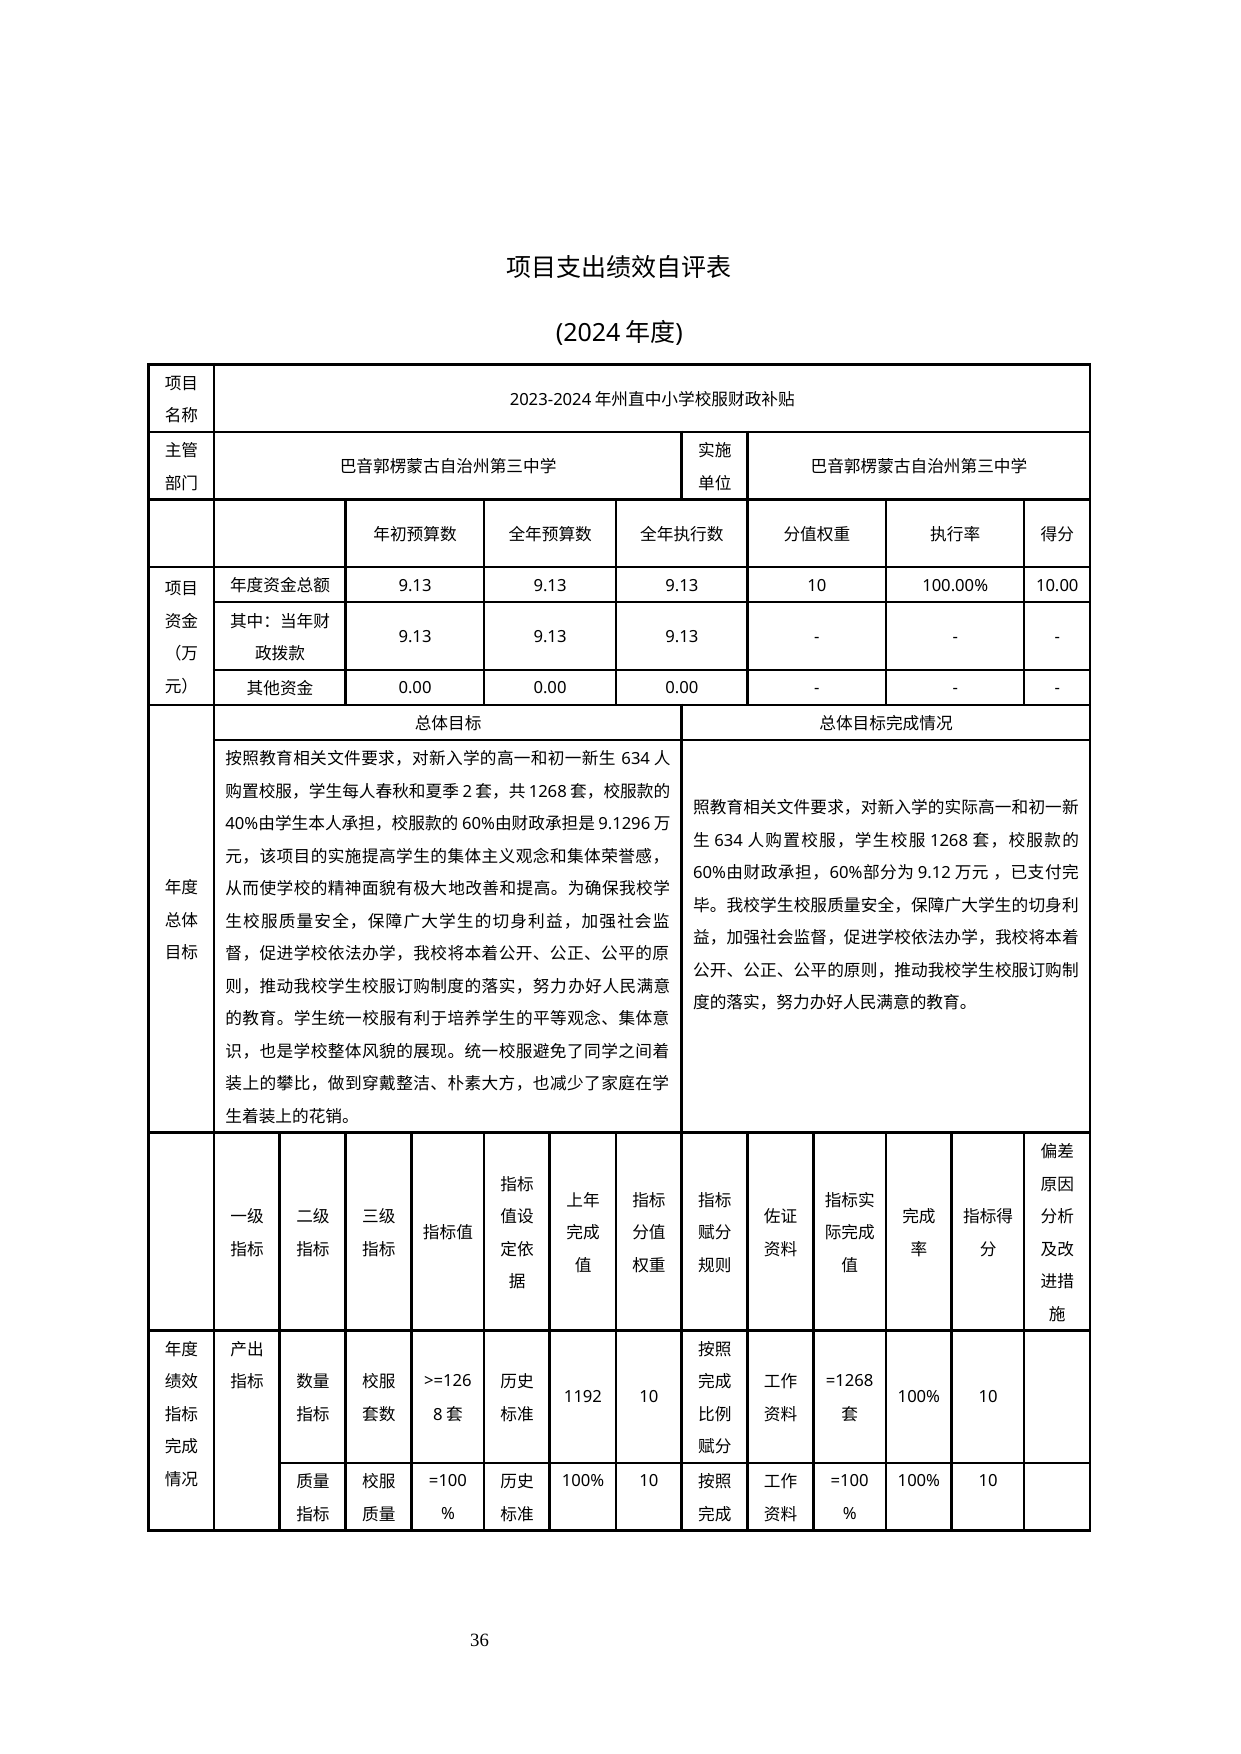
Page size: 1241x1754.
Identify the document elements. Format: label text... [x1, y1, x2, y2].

table_cell 佐证资料 [749, 1134, 812, 1329]
table_cell 全年执行数 [617, 501, 746, 566]
table_cell =100% [815, 1464, 885, 1529]
table_cell [150, 501, 213, 566]
table_cell =1268套 [815, 1332, 885, 1461]
table_cell 2023-2024年州直中小学校服财政补贴 [215, 366, 1089, 431]
table_cell 项目资金 （万元） [150, 568, 213, 703]
table_cell 偏差原因分析及改进措施 [1025, 1134, 1089, 1329]
table_cell 巴音郭楞蒙古自治州第三中学 [749, 433, 1089, 498]
table_cell 9.13 [485, 568, 615, 601]
table_cell 三级指标 [347, 1134, 410, 1329]
table_cell 9.13 [617, 568, 746, 601]
table_cell 校服质量合格率 [347, 1464, 410, 1529]
table_cell 产出指标 [215, 1332, 278, 1529]
table_cell (2024年度) [148, 298, 1090, 363]
table_cell - [749, 671, 885, 703]
table_cell 执行率 [887, 501, 1023, 566]
table_cell 10 [749, 568, 885, 601]
table_cell 全年预算数 [485, 501, 615, 566]
table_cell 按照教育相关文件要求，对新入学的高一和初一新生634人购置校服，学生每人春秋和夏季2套，共1268套，校服款的40%由学生本人承担，校服款的60%由财政承担是9.1296万元，该项目的实施提高学生的集体主义观念和集体荣誉感，从而使学校的精神面貌有极大地改善和提高。为确保我校学生校服质量安全，保障广大学生的切身利益，加强社会监督，促进学校依法办学，我校将本着公开、公正、公平的原则，推动我校学生校服订购制度的落实，努力办好人民满意的教育。学生统一校服有利于培养学生的平等观念、集体意识，也是学校整体风貌的展现。统一校服避免了同学之间着装上的攀比，做到穿戴整洁、朴素大方，也减少了家庭在学生着装上的花销。 [215, 741, 680, 1131]
table_cell 年初预算数 [347, 501, 483, 566]
table_cell 0.00 [617, 671, 746, 703]
table_cell 总体目标完成情况 [683, 706, 1089, 739]
table_cell 历史标准 [485, 1332, 548, 1461]
table_cell 照教育相关文件要求，对新入学的实际高一和初一新生634人购置校服，学生校服1268套，校服款的60%由财政承担，60%部分为9.12万元 ，已支付完毕。我校学生校服质量安全，保障广大学生的切身利益，加强社会监督，促进学校依法办学，我校将本着公开、公正、公平的原则，推动我校学生校服订购制度的落实，努力办好人民满意的教育。 [683, 741, 1089, 1131]
table_cell 指标分值权重 [617, 1134, 680, 1329]
table_cell 巴音郭楞蒙古自治州第三中学 [215, 433, 680, 498]
table_cell 指标值设定依据 [485, 1134, 548, 1329]
table_cell 项目名称 [150, 366, 213, 431]
table_cell - [887, 671, 1023, 703]
table_cell 主管部门 [150, 433, 213, 498]
table_cell 9.13 [347, 568, 483, 601]
table_cell 0.00 [485, 671, 615, 703]
table_cell 指标值 [413, 1134, 483, 1329]
table_cell 年度总体目标 [150, 706, 213, 1131]
table_cell 分值权重 [749, 501, 885, 566]
table_cell 其中：当年财政拨款 [215, 603, 344, 668]
table_cell 0.00 [347, 671, 483, 703]
table_cell - [1025, 671, 1089, 703]
table_cell 年度资金总额 [215, 568, 344, 601]
table_cell 质量指标 [281, 1464, 344, 1529]
table_cell =100% [413, 1464, 483, 1529]
table_cell - [1025, 603, 1089, 668]
table_cell 1192 [551, 1332, 615, 1461]
table_cell 指标得分 [953, 1134, 1023, 1329]
table_header 项目支出绩效自评表 [148, 233, 1090, 298]
table_cell 年度绩效指标完成情况 [150, 1332, 213, 1529]
table_cell 历史标准 [485, 1464, 548, 1529]
table_cell - [887, 603, 1023, 668]
table_cell 校服套数 [347, 1332, 410, 1461]
table_cell 10 [617, 1332, 680, 1461]
table_cell [215, 501, 344, 566]
table_cell 按照完成比例赋分 [683, 1332, 746, 1461]
table_cell 总体目标 [215, 706, 680, 739]
table_cell 10 [953, 1332, 1023, 1461]
table_cell 得分 [1025, 501, 1089, 566]
table_cell 数量指标 [281, 1332, 344, 1461]
table_cell 100% [887, 1332, 950, 1461]
table_cell >=1268套 [413, 1332, 483, 1461]
table_cell 上年完成值 [551, 1134, 615, 1329]
table_cell 完成率 [887, 1134, 950, 1329]
table_cell 10 [617, 1464, 680, 1529]
table_cell 100% [551, 1464, 615, 1529]
table_cell 9.13 [347, 603, 483, 668]
table_cell 100% [887, 1464, 950, 1529]
table_cell 指标实际完成值 [815, 1134, 885, 1329]
table_cell 9.13 [485, 603, 615, 668]
table_cell 9.13 [617, 603, 746, 668]
table_cell 10 [953, 1464, 1023, 1529]
table_cell 指标赋分规则 [683, 1134, 746, 1329]
table_cell 一级指标 [215, 1134, 278, 1329]
table_cell 按照完成比例赋分 [683, 1464, 746, 1529]
table_cell 100.00% [887, 568, 1023, 601]
table_cell - [749, 603, 885, 668]
table_cell 其他资金 [215, 671, 344, 703]
table_cell 二级指标 [281, 1134, 344, 1329]
table_cell [1025, 1332, 1089, 1461]
table_cell 工作资料 [749, 1464, 812, 1529]
table_cell [1025, 1464, 1089, 1529]
table_cell 实施单位 [683, 433, 746, 498]
table_cell 工作资料 [749, 1332, 812, 1461]
table_cell [150, 1134, 213, 1329]
table_cell 10.00 [1025, 568, 1089, 601]
